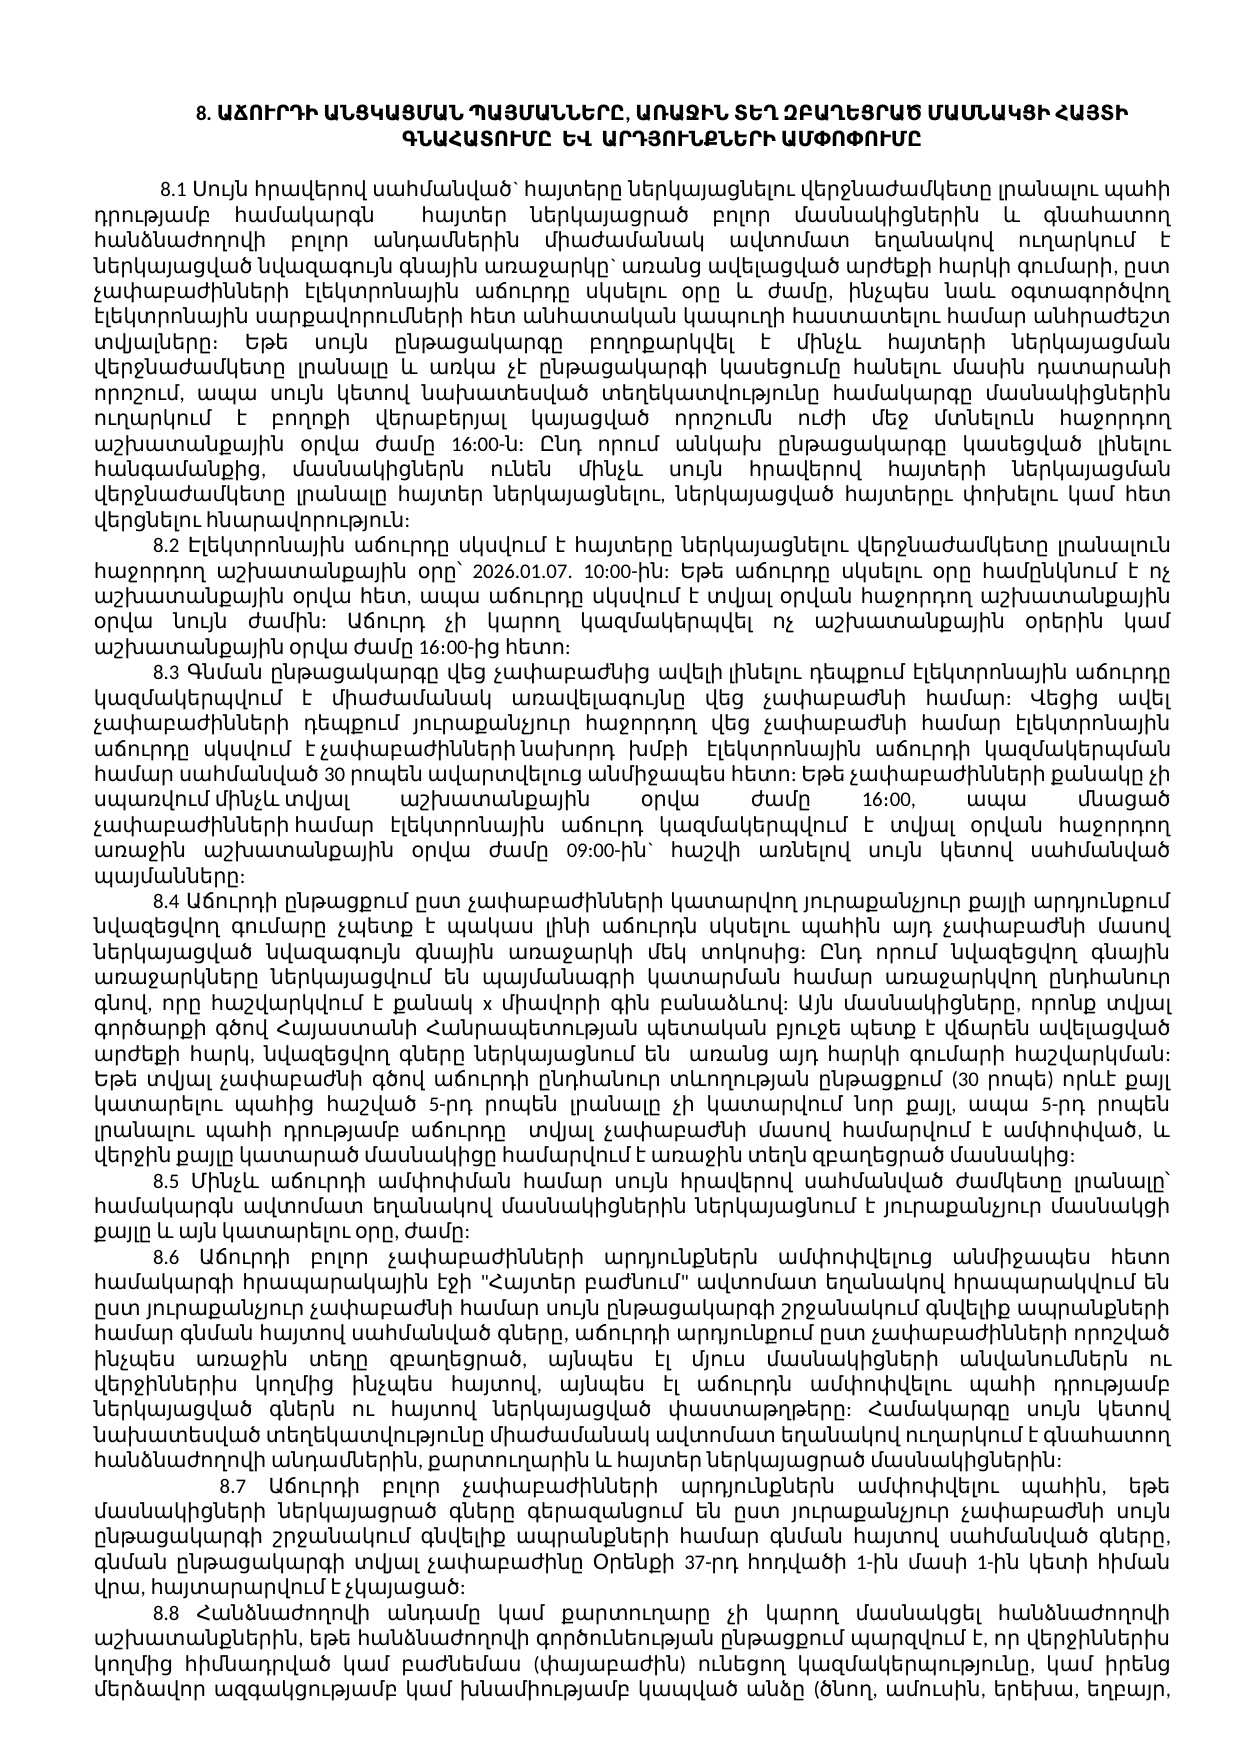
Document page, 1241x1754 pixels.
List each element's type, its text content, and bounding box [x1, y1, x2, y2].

text 8.3 Գնման ընթացակարգը վեց չափաբաժնից ավելի լինելու դեպքում էլեկտրոնային աճուրդը կազմակերպվում է միաժամանակ առավելագույնը վեց չափաբաժնի համար: Վեցից ավել չափաբաժինների դեպքում յուրաքանչյուր հաջորդող վեց չափաբաժնի համար էլեկտրոնային աճուրդը սկսվում է չափաբաժինների նախորդ խմբի էլեկտրոնային աճուրդի կազմակերպման համար սահմանված 30 րոպեն ավարտվելուց անմիջապես հետո: Եթե չափաբաժինների քանակը չի սպառվում մինչև տվյալ աշխատանքային օրվա ժամը 16։00, ապա մնացած չափաբաժինների համար էլեկտրոնային աճուրդ կազմակերպվում է տվյալ օրվան հաջորդող առաջին աշխատանքային օրվա ժամը 09:00-ին` հաշվի առնելով սույն կետով սահմանված պայմանները: [94, 659, 1171, 888]
text 8. ԱՃՈՒՐԴԻ ԱՆՑԿԱՑՄԱՆ ՊԱՅՄԱՆՆԵՐԸ, ԱՌԱՋԻՆ ՏԵՂ ԶԲԱՂԵՑՐԱԾ ՄԱՍՆԱԿՑԻ ՀԱՅՏԻ [94, 100, 1171, 126]
text 8.1 Սույն հրավերով սահմանված` հայտերը ներկայացնելու վերջնաժամկետը լրանալու պահի դրությամբ համակարգն հայտեր ներկայացրած բոլոր մասնակիցներին և գնահատող հանձնաժողովի բոլոր անդամներին միաժամանակ ավտոմատ եղանակով ուղարկում է ներկայացված նվազագույն գնային առաջարկը` առանց ավելացված արժեքի հարկի գումարի, ըստ չափաբաժինների էլեկտրոնային աճուրդը սկսելու օրը և ժամը, ինչպես նաև օգտագործվող էլեկտրոնային սարքավորումների հետ անհատական կապուղի հաստատելու համար անհրաժեշտ տվյալները։ Եթե սույն ընթացակարգը բողոքարկվել է մինչև հայտերի ներկայացման վերջնաժամկետը լրանալը և առկա չէ ընթացակարգի կասեցումը հանելու մասին դատարանի որոշում, ապա սույն կետով նախատեսված տեղեկատվությունը համակարգը մասնակիցներին ուղարկում է բողոքի վերաբերյալ կայացված որոշումն ուժի մեջ մտնելուն հաջորդող աշխատանքային օրվա ժամը 16:00-ն: Ընդ որում անկախ ընթացակարգը կասեցված լինելու հանգամանքից, մասնակիցներն ունեն մինչև սույն հրավերով հայտերի ներկայացման վերջնաժամկետը լրանալը հայտեր ներկայացնելու, ներկայացված հայտերըւ փոխելու կամ հետ վերցնելու հնարավորություն: [94, 177, 1171, 532]
text 8.5 Մինչև աճուրդի ամփոփման համար սույն հրավերով սահմանված ժամկետը լրանալը՝ համակարգն ավտոմատ եղանակով մասնակիցներին ներկայացնում է յուրաքանչյուր մասնակցի քայլը և այն կատարելու օրը, ժամը: [94, 1168, 1171, 1244]
text 8.2 Էլեկտրոնային աճուրդը սկսվում է հայտերը ներկայացնելու վերջնաժամկետը լրանալուն հաջորդող աշխատանքային օրը՝ 2026.01.07. 10:00 -ին: Եթե աճուրդը սկսելու օրը համընկնում է ոչ աշխատանքային օրվա հետ, ապա աճուրդը սկսվում է տվյալ օրվան հաջորդող աշխատանքային օրվա նույն ժամին: Աճուրդ չի կարող կազմակերպվել ոչ աշխատանքային օրերին կամ աշխատանքային օրվա ժամը 16։00-ից հետո: [94, 532, 1171, 659]
text 8.6 Աճուրդի բոլոր չափաբաժինների արդյունքներն ամփոփվելուց անմիջապես հետո համակարգի հրապարակային էջի "Հայտեր բաժնում" ավտոմատ եղանակով հրապարակվում են ըստ յուրաքանչյուր չափաբաժնի համար սույն ընթացակարգի շրջանակում գնվելիք ապրանքների համար գնման հայտով սահմանված գները, աճուրդի արդյունքում ըստ չափաբաժինների որոշված ինչպես առաջին տեղը զբաղեցրած, այնպես էլ մյուս մասնակիցների անվանումներն ու վերջիններիս կողմից ինչպես հայտով, այնպես էլ աճուրդն ամփոփվելու պահի դրությամբ ներկայացված գներն ու հայտով ներկայացված փաստաթղթերը: Համակարգը սույն կետով նախատեսված տեղեկատվությունը միաժամանակ ավտոմատ եղանակով ուղարկում է գնահատող հանձնաժողովի անդամներին, քարտուղարին և հայտեր ներկայացրած մասնակիցներին: [94, 1244, 1171, 1473]
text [94, 1600, 1171, 1702]
text ԳՆԱՀԱՏՈՒՄԸ ԵՎ ԱՐԴՅՈՒՆՔՆԵՐԻ ԱՄՓՈՓՈՒՄԸ [94, 126, 1171, 151]
text 8.4 Աճուրդի ընթացքում ըստ չափաբաժինների կատարվող յուրաքանչյուր քայլի արդյունքում նվազեցվող գումարը չպետք է պակաս լինի աճուրդն սկսելու պահին այդ չափաբաժնի մասով ներկայացված նվազագույն գնային առաջարկի մեկ տոկոսից: Ընդ որում նվազեցվող գնային առաջարկները ներկայացվում են պայմանագրի կատարման համար առաջարկվող ընդհանուր գնով, որը հաշվարկվում է քանակ x միավորի գին բանաձևով: Այն մասնակիցները, որոնք տվյալ գործարքի գծով Հայաստանի Հանրապետության պետական բյուջե պետք է վճարեն ավելացված արժեքի հարկ, նվազեցվող գները ներկայացնում են առանց այդ հարկի գումարի հաշվարկման: Եթե տվյալ չափաբաժնի գծով աճուրդի ընդհանուր տևողության ընթացքում (30 րոպե) որևէ քայլ կատարելու պահից հաշված 5-րդ րոպեն լրանալը չի կատարվում նոր քայլ, ապա 5-րդ րոպեն լրանալու պահի դրությամբ աճուրդը տվյալ չափաբաժնի մասով համարվում է ամփոփված, և վերջին քայլը կատարած մասնակիցը համարվում է առաջին տեղն զբաղեցրած մասնակից: [94, 888, 1171, 1168]
text 8.7 Աճուրդի բոլոր չափաբաժինների արդյունքներն ամփոփվելու պահին, եթե մասնակիցների ներկայացրած գները գերազանցում են ըստ յուրաքանչյուր չափաբաժնի սույն ընթացակարգի շրջանակում գնվելիք ապրանքների համար գնման հայտով սահմանված գները, գնման ընթացակարգի տվյալ չափաբաժինը Օրենքի 37-րդ հոդվածի 1-ին մասի 1-ին կետի հիման վրա, հայտարարվում է չկայացած: [94, 1473, 1171, 1600]
